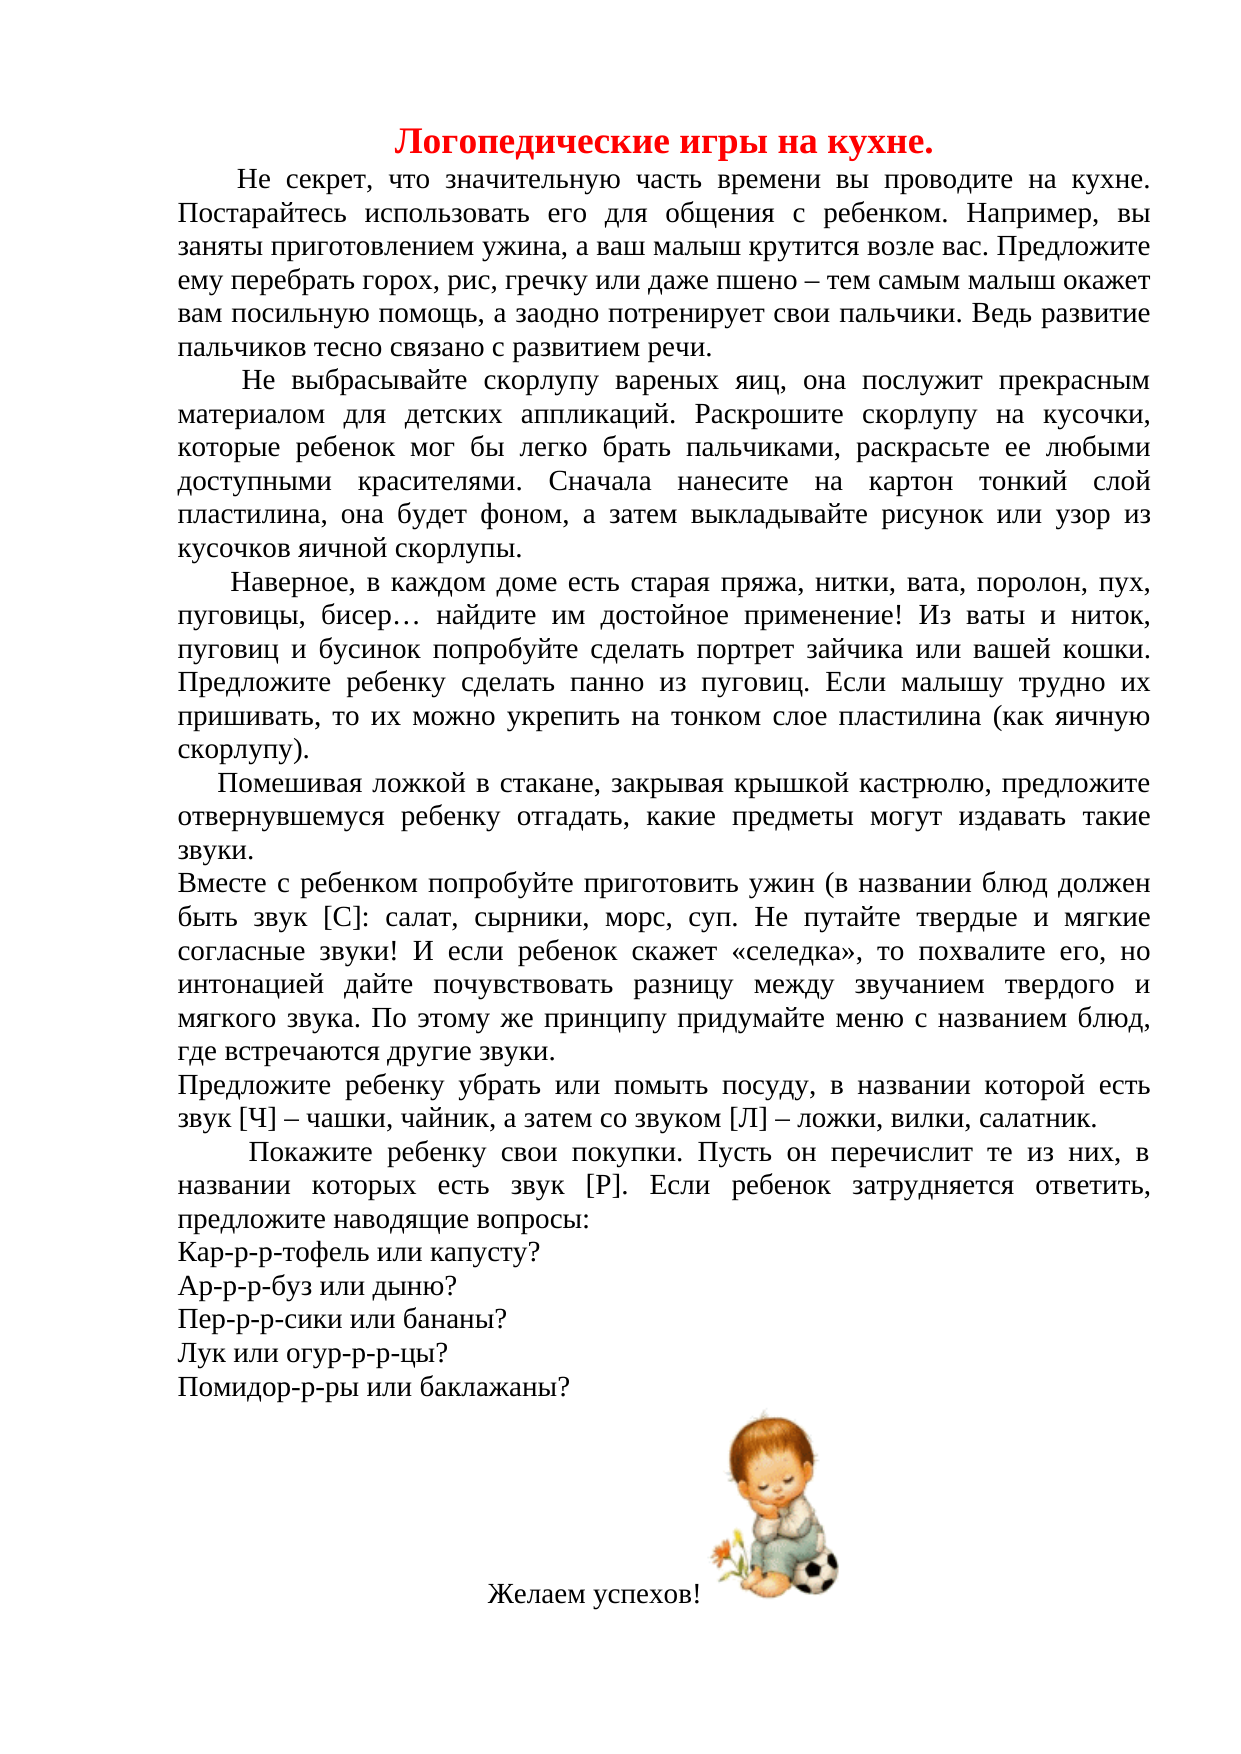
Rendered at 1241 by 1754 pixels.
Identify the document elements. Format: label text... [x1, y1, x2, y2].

text Покажите ребенку свои покупки. Пусть он перечислит те из них, в названии которых есть звук [Р]. Если ребенок затрудняется ответить, предложите наводящие вопросы: [177, 1134, 1152, 1234]
text Не выбрасывайте скорлупу вареных яиц, она послужит прекрасным материалом для детских аппликаций. Раскрошите скорлупу на кусочки, которые ребенок мог бы легко брать пальчиками, раскрасьте ее любыми доступными красителями. Сначала нанесите на картон тонкий слой пластилина, она будет фоном, а затем выкладывайте рисунок или узор из кусочков яичной скорлупы. [177, 362, 1152, 564]
text Ар-р-р-буз или дыню? [177, 1268, 1152, 1302]
text Не секрет, что значительную часть времени вы проводите на кухне. Постарайтесь использовать его для общения с ребенком. Например, вы заняты приготовлением ужина, а ваш малыш крутится возле вас. Предложите ему перебрать горох, рис, гречку или даже пшено – тем самым малыш окажет вам посильную помощь, а заодно потренирует свои пальчики. Ведь развитие пальчиков тесно связано с развитием речи. [177, 161, 1152, 362]
text Логопедические игры на кухне. [177, 118, 1152, 161]
text Помидор-р-ры или баклажаны? [177, 1369, 1152, 1402]
text Лук или огур-р-р-цы? [177, 1335, 1152, 1369]
text Помешивая ложкой в стакане, закрывая крышкой кастрюлю, предложите отвернувшемуся ребенку отгадать, какие предметы могут издавать такие звуки. [177, 765, 1152, 866]
text Предложите ребенку убрать или помыть посуду, в названии которой есть звук [Ч] – чашки, чайник, а затем со звуком [Л] – ложки, вилки, салатник. [177, 1067, 1152, 1134]
text Желаем успехов! [177, 1402, 1152, 1610]
text Кар-р-р-тофель или капусту? [177, 1234, 1152, 1268]
text Вместе с ребенком попробуйте приготовить ужин (в названии блюд должен быть звук [С]: салат, сырники, морс, суп. Не путайте твердые и мягкие согласные звуки! И если ребенок скажет «селедка», то похвалите его, но интонацией дайте почувствовать разницу между звучанием твердого и мягкого звука. По этому же принципу придумайте меню с названием блюд, где встречаются другие звуки. [177, 866, 1152, 1067]
picture [706, 1402, 842, 1604]
text Пер-р-р-сики или бананы? [177, 1302, 1152, 1335]
text Наверное, в каждом доме есть старая пряжа, нитки, вата, поролон, пух, пуговицы, бисер… найдите им достойное применение! Из ваты и ниток, пуговиц и бусинок попробуйте сделать портрет зайчика или вашей кошки. Предложите ребенку сделать панно из пуговиц. Если малышу трудно их пришивать, то их можно укрепить на тонком слое пластилина (как яичную скорлупу). [177, 564, 1152, 765]
